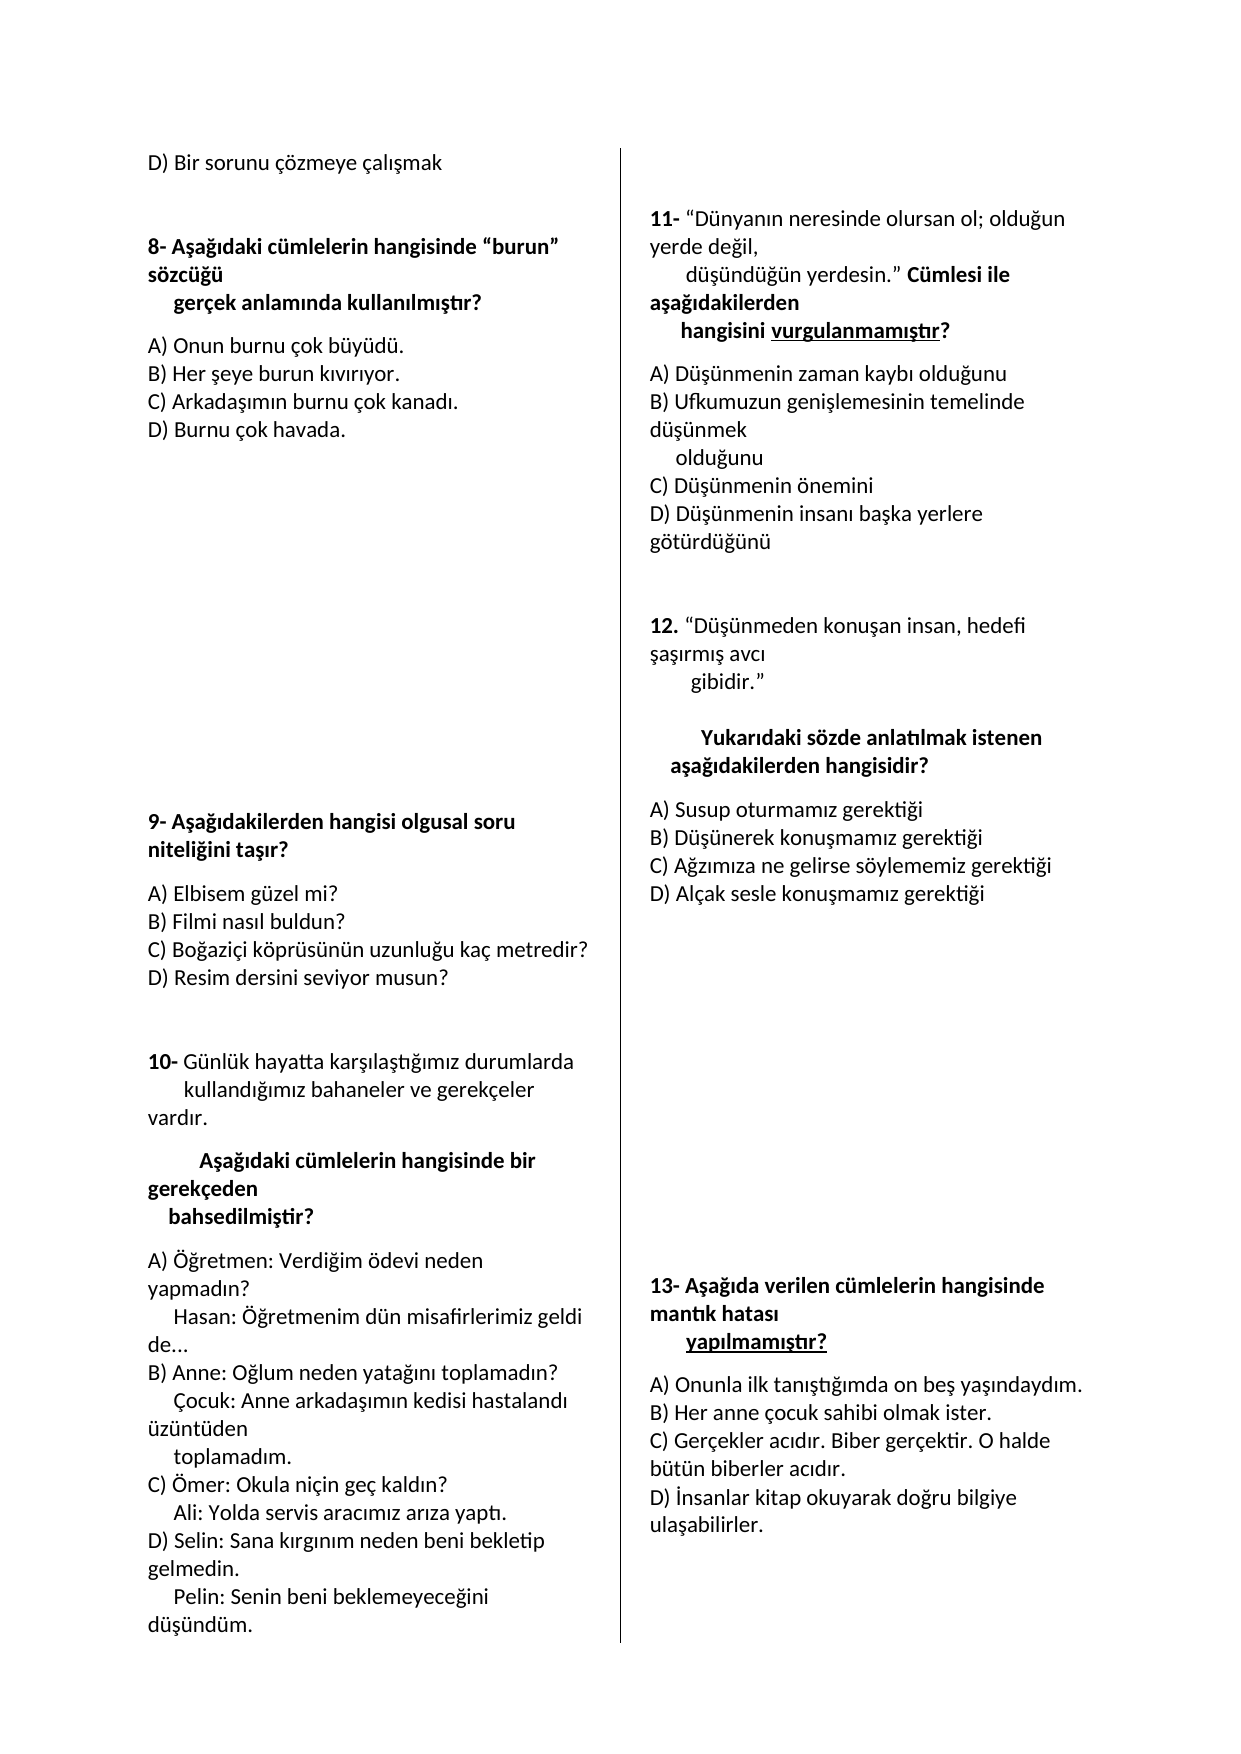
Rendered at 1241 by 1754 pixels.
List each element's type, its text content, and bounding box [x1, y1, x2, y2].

text C) Boğaziçi köprüsünün uzunluğu kaç metredir? [148, 935, 591, 963]
text Yukarıdaki sözde anlatılmak istenen [649, 723, 1092, 751]
text 8- Aşağıdaki cümlelerin hangisinde “burun” sözcüğü [148, 232, 591, 288]
text C) Ömer: Okula niçin geç kaldın? [148, 1470, 591, 1498]
text A) Öğretmen: Verdiğim ödevi neden yapmadın? [148, 1246, 591, 1302]
text B) Filmi nasıl buldun? [148, 907, 591, 935]
text 9- Aşağıdakilerden hangisi olgusal soru niteliğini taşır? [148, 807, 591, 863]
text Ali: Yolda servis aracımız arıza yaptı. [148, 1498, 591, 1526]
text kullandığımız bahaneler ve gerekçeler vardır. [148, 1075, 591, 1131]
text A) Susup oturmamız gerektiği [649, 795, 1092, 823]
text gerçek anlamında kullanılmıştır? [148, 288, 591, 316]
text yapılmamıştır? [649, 1327, 1092, 1355]
text C) Gerçekler acıdır. Biber gerçektir. O halde bütün biberler acıdır. [649, 1427, 1092, 1483]
text B) Düşünerek konuşmamız gerektiği [649, 823, 1092, 851]
text D) Düşünmenin insanı başka yerlere götürdüğünü [649, 499, 1092, 555]
text toplamadım. [148, 1442, 591, 1470]
text C) Düşünmenin önemini [649, 471, 1092, 499]
text B) Ufkumuzun genişlemesinin temelinde düşünmek [649, 387, 1092, 443]
text C) Ağzımıza ne gelirse söylememiz gerektiği [649, 851, 1092, 879]
text 13- Aşağıda verilen cümlelerin hangisinde mantık hatası [649, 1271, 1092, 1327]
text D) Burnu çok havada. [148, 415, 591, 443]
text hangisini vurgulanmamıştır? [649, 316, 1092, 344]
text A) Elbisem güzel mi? [148, 879, 591, 907]
text gibidir.” [649, 667, 1092, 695]
text D) Alçak sesle konuşmamız gerektiği [649, 879, 1092, 907]
text B) Her anne çocuk sahibi olmak ister. [649, 1398, 1092, 1427]
text olduğunu [649, 443, 1092, 471]
text A) Onunla ilk tanıştığımda on beş yaşındaydım. [649, 1371, 1092, 1398]
text düşündüğün yerdesin.” Cümlesi ile aşağıdakilerden [649, 260, 1092, 316]
text A) Onun burnu çok büyüdü. [148, 331, 591, 359]
text Pelin: Senin beni beklemeyeceğini düşündüm. [148, 1582, 591, 1638]
text D) Resim dersini seviyor musun? [148, 963, 591, 991]
text bahsedilmiştir? [148, 1202, 591, 1230]
text B) Anne: Oğlum neden yatağını toplamadın? [148, 1358, 591, 1386]
text D) Selin: Sana kırgınım neden beni bekletip gelmedin. [148, 1526, 591, 1582]
text C) Arkadaşımın burnu çok kanadı. [148, 387, 591, 415]
text D) Bir sorunu çözmeye çalışmak [148, 148, 591, 176]
text Çocuk: Anne arkadaşımın kedisi hastalandı üzüntüden [148, 1386, 591, 1442]
text 12. “Düşünmeden konuşan insan, hedefi şaşırmış avcı [649, 611, 1092, 667]
text 11- “Dünyanın neresinde olursan ol; olduğun yerde değil, [649, 204, 1092, 260]
text Hasan: Öğretmenim dün misafirlerimiz geldi de... [148, 1302, 591, 1358]
text aşağıdakilerden hangisidir? [649, 751, 1092, 779]
text Aşağıdaki cümlelerin hangisinde bir gerekçeden [148, 1146, 591, 1202]
text 10- Günlük hayatta karşılaştığımız durumlarda [148, 1047, 591, 1075]
text A) Düşünmenin zaman kaybı olduğunu [649, 359, 1092, 387]
text D) İnsanlar kitap okuyarak doğru bilgiye ulaşabilirler. [649, 1483, 1092, 1539]
text B) Her şeye burun kıvırıyor. [148, 359, 591, 387]
